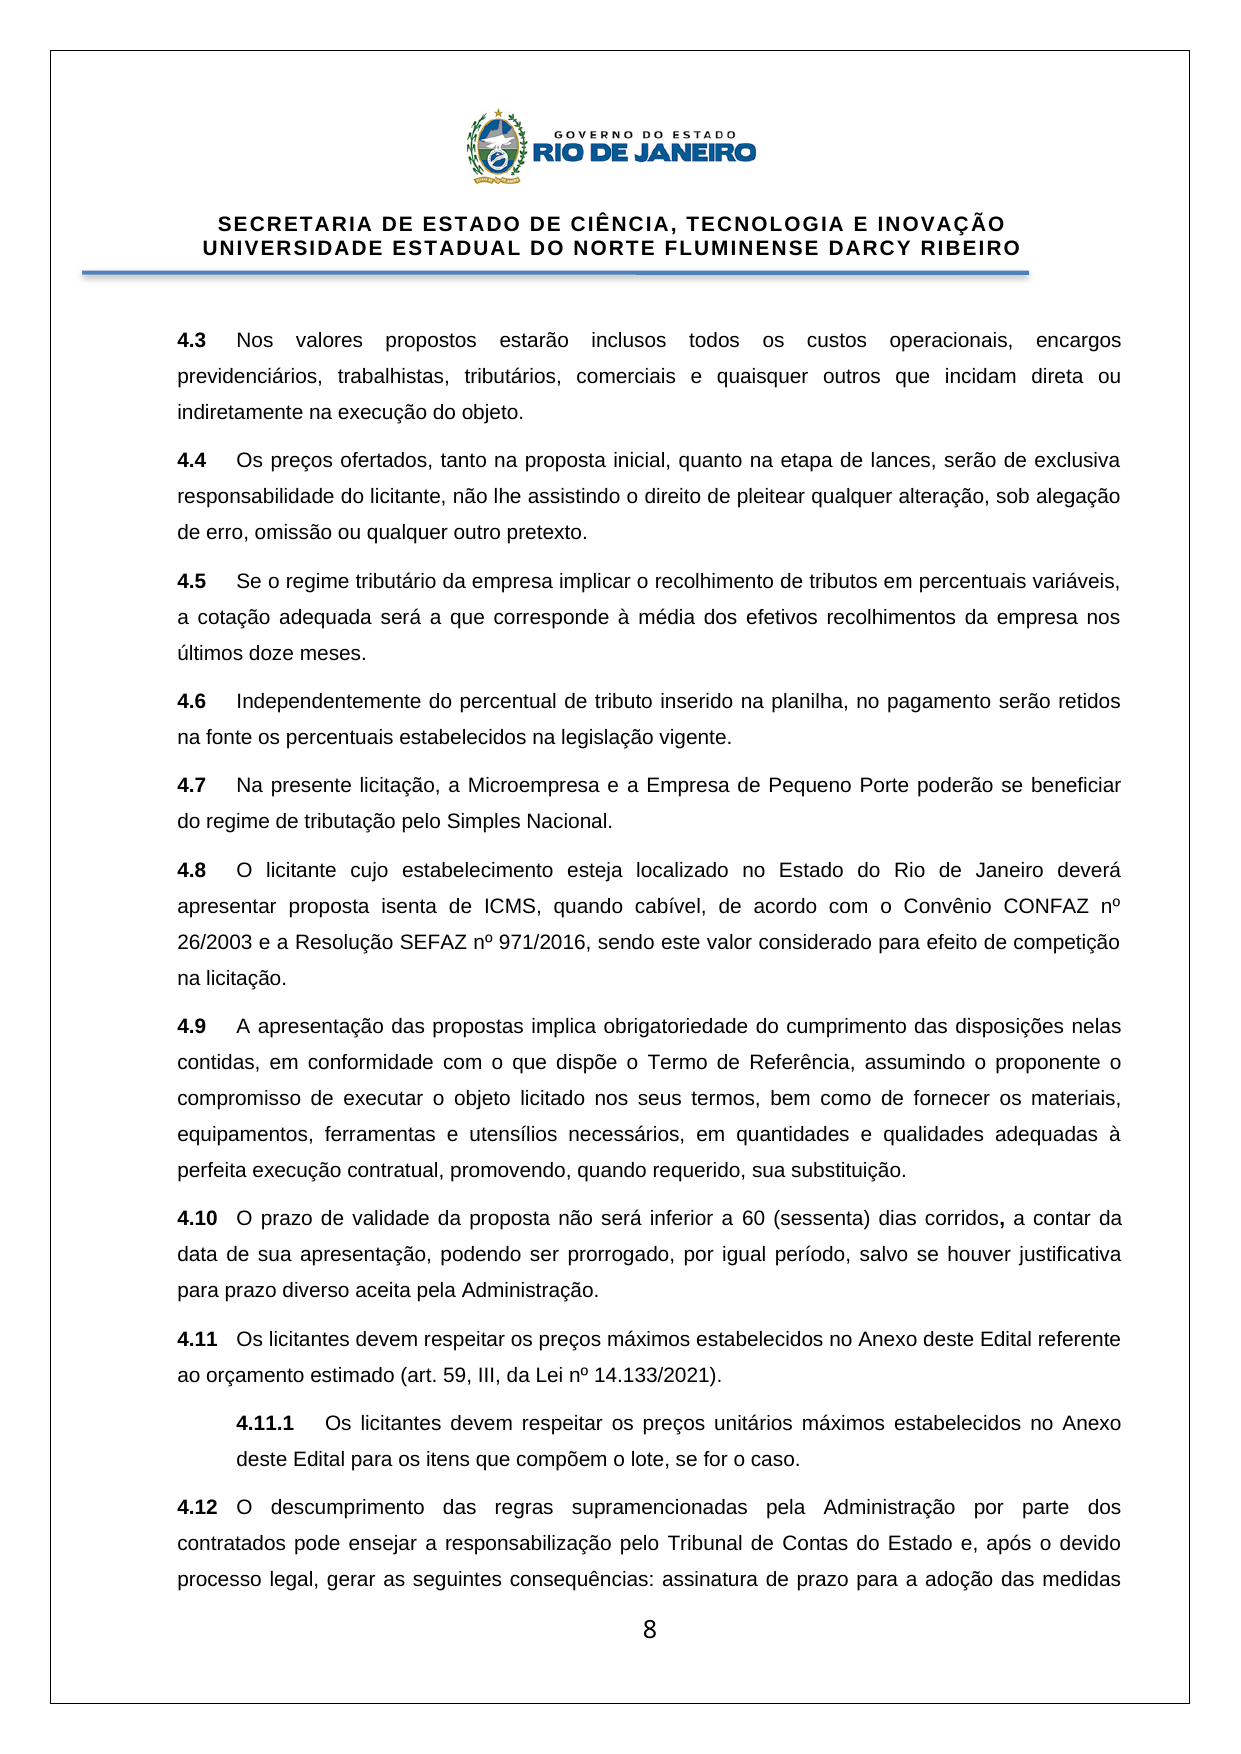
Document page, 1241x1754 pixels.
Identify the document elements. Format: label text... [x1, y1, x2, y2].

list 4.11 Os licitantes devem respeitar os preços máximos estabelecidos no Anexo deste Edital referente ao orçamento estimado (art. 59, III, da Lei nº 14.133/2021). [177, 1326, 1122, 1386]
list 4.7 Na presente licitação, a Microempresa e a Empresa de Pequeno Porte poderão se beneficiar do regime de tributação pelo Simples Nacional. [177, 773, 1122, 833]
list 4.11.1 Os licitantes devem respeitar os preços unitários máximos estabelecidos no Anexo deste Edital para os itens que compõem o lote, se for o caso. [236, 1411, 1122, 1471]
list 4.4 Os preços ofertados, tanto na proposta inicial, quanto na etapa de lances, serão de exclusiva responsabilidade do licitante, não lhe assistindo o direito de pleitear qualquer alteração, sob alegação de erro, omissão ou qualquer outro pretexto. [177, 448, 1122, 544]
list 4.6 Independentemente do percentual de tributo inserido na planilha, no pagamento serão retidos na fonte os percentuais estabelecidos na legislação vigente. [177, 689, 1122, 749]
list 4.3 Nos valores propostos estarão inclusos todos os custos operacionais, encargos previdenciários, trabalhistas, tributários, comerciais e quaisquer outros que incidam direta ou indiretamente na execução do objeto. [177, 328, 1122, 424]
list 4.9 A apresentação das propostas implica obrigatoriedade do cumprimento das disposições nelas contidas, em conformidade com o que dispõe o Termo de Referência, assumindo o proponente o compromisso de executar o objeto licitado nos seus termos, bem como de fornecer os materiais, equipamentos, ferramentas e utensílios necessários, em quantidades e qualidades adequadas à perfeita execução contratual, promovendo, quando requerido, sua substituição. [177, 1014, 1122, 1182]
picture [467, 108, 756, 184]
list 4.10 O prazo de validade da proposta não será inferior a 60 (sessenta) dias corridos, a contar da data de sua apresentação, podendo ser prorrogado, por igual período, salvo se houver justificativa para prazo diverso aceita pela Administração. [177, 1206, 1122, 1302]
list 4.8 O licitante cujo estabelecimento esteja localizado no Estado do Rio de Janeiro deverá apresentar proposta isenta de ICMS, quando cabível, de acordo com o Convênio CONFAZ nº 26/2003 e a Resolução SEFAZ nº 971/2016, sendo este valor considerado para efeito de competição na licitação. [177, 858, 1122, 989]
list 4.5 Se o regime tributário da empresa implicar o recolhimento de tributos em percentuais variáveis, a cotação adequada será a que corresponde à média dos efetivos recolhimentos da empresa nos últimos doze meses. [177, 569, 1122, 664]
